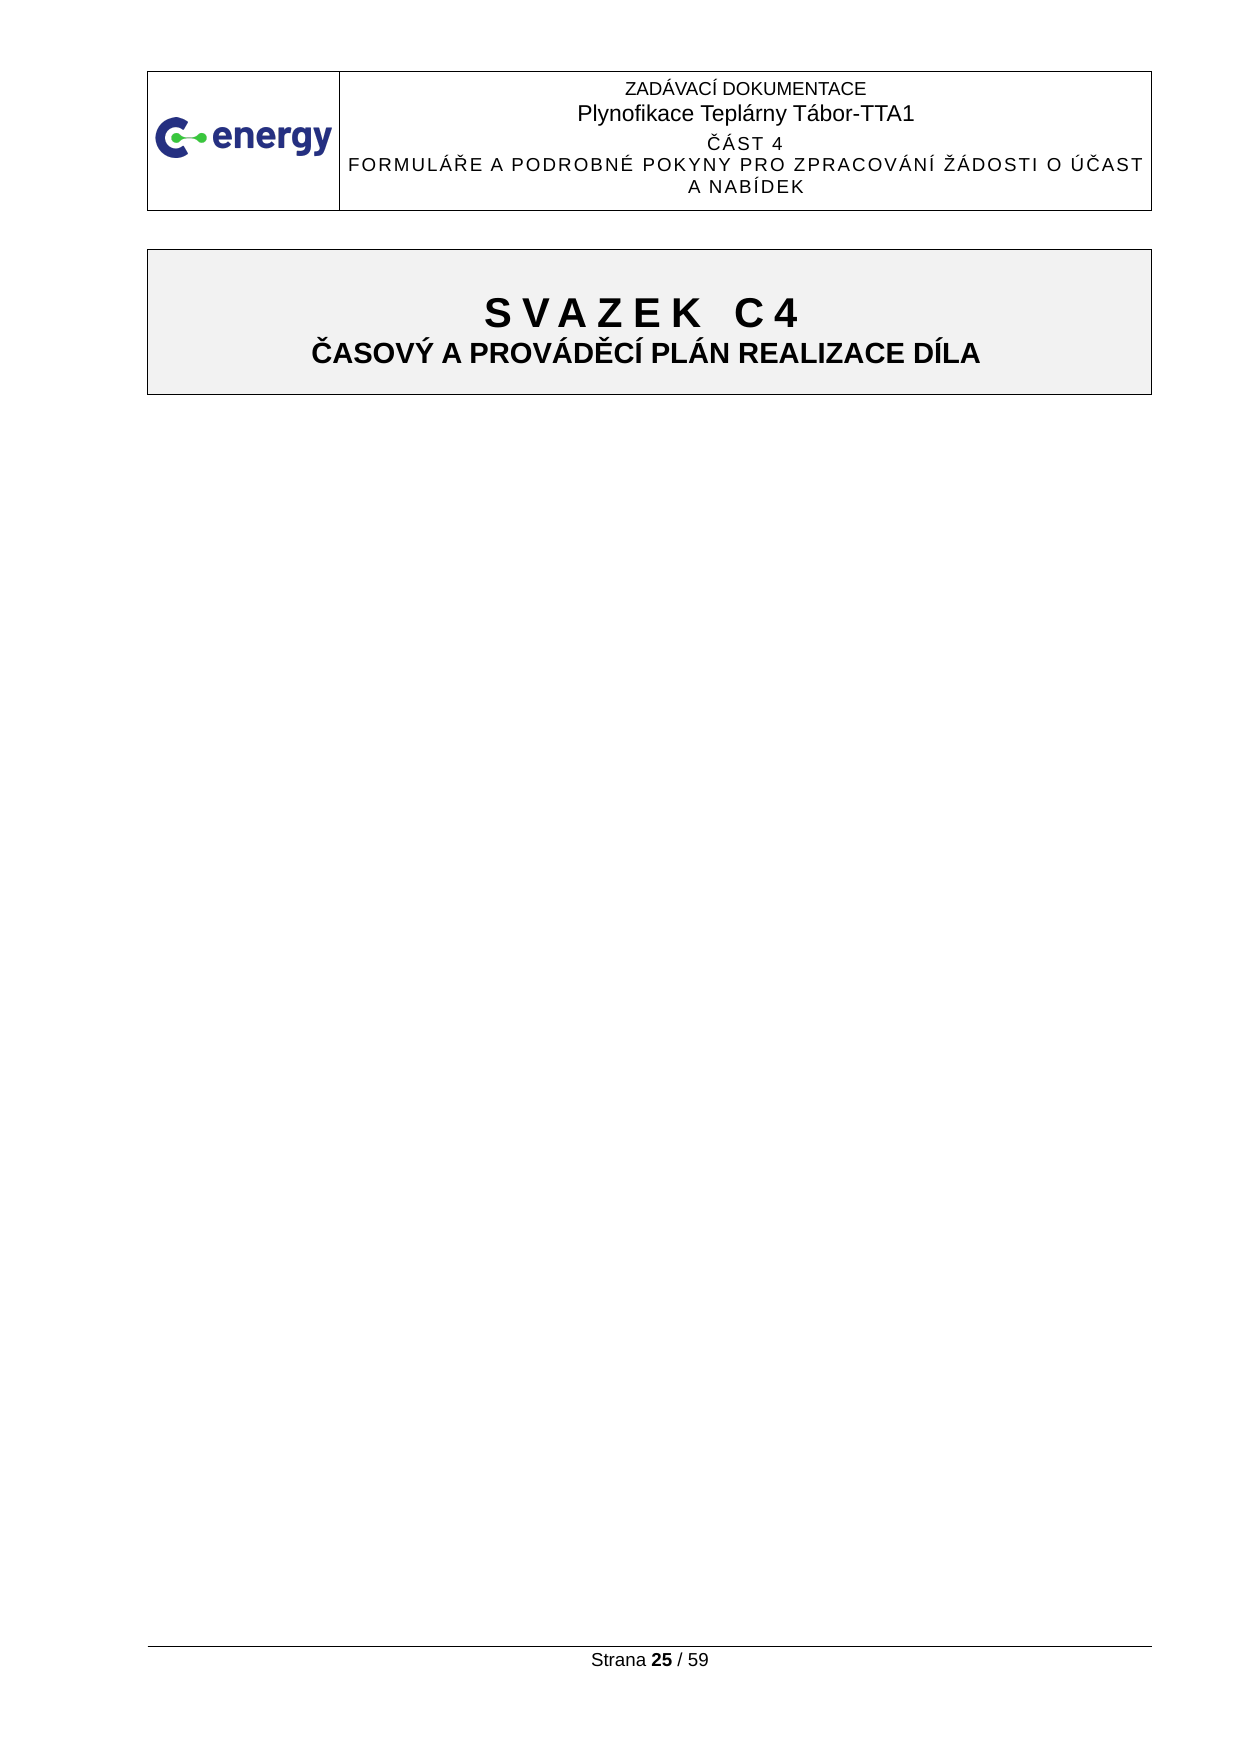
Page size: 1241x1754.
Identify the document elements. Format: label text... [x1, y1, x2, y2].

table_header Svazek C4 Časový a prováděcí plán realizace díla [148, 250, 1151, 394]
picture [155, 117, 332, 158]
